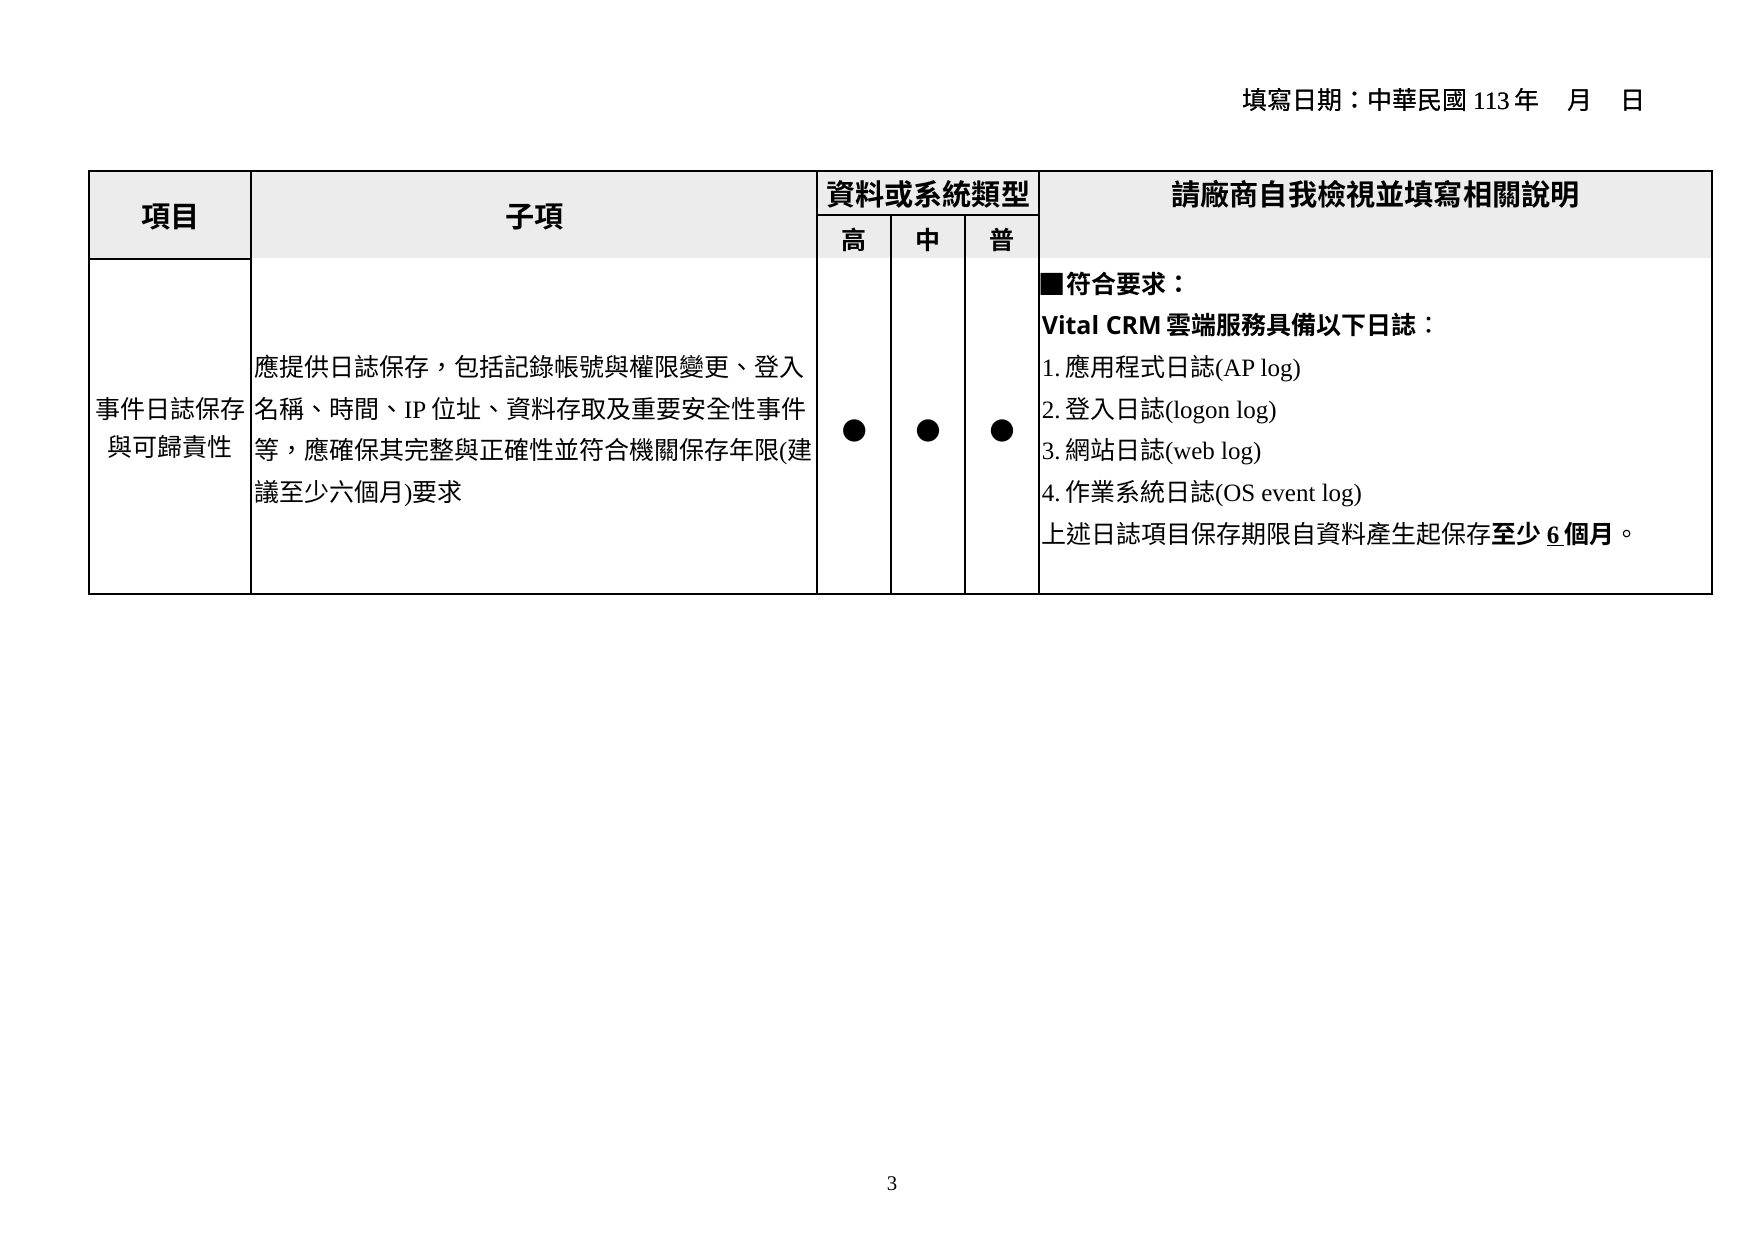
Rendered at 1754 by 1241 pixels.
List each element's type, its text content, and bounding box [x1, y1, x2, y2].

table_cell 中 [892, 216, 964, 258]
table_cell 普 [966, 216, 1038, 258]
table_cell 高 [818, 216, 890, 258]
table_header 資料或系統類型 [818, 172, 1038, 214]
table_cell 應提供日誌保存，包括記錄帳號與權限變更、登入名稱、時間、IP 位址、資料存取及重要安全性事件等，應確保其完整與正確性並符合機關保存年限(建議至少六個月)要求 [252, 258, 816, 593]
table_header 子項 [252, 172, 816, 258]
table_cell ● [818, 258, 890, 593]
table_cell 事件日誌保存與可歸責性 [90, 260, 250, 593]
table_cell ● [892, 258, 964, 593]
table_header 請廠商自我檢視並填寫相關說明 [1040, 172, 1711, 258]
table_cell ● [966, 258, 1038, 593]
table_header 項目 [90, 172, 250, 258]
table_cell 符合要求： Vital CRM雲端服務具備以下日誌： 應用程式日誌(AP log) 登入日誌(logon log) 網站日誌(web log) 作業系統日誌(OS event log) 上述日誌項目保存期限自資料產生起保存至少6個月。 [1040, 258, 1711, 593]
